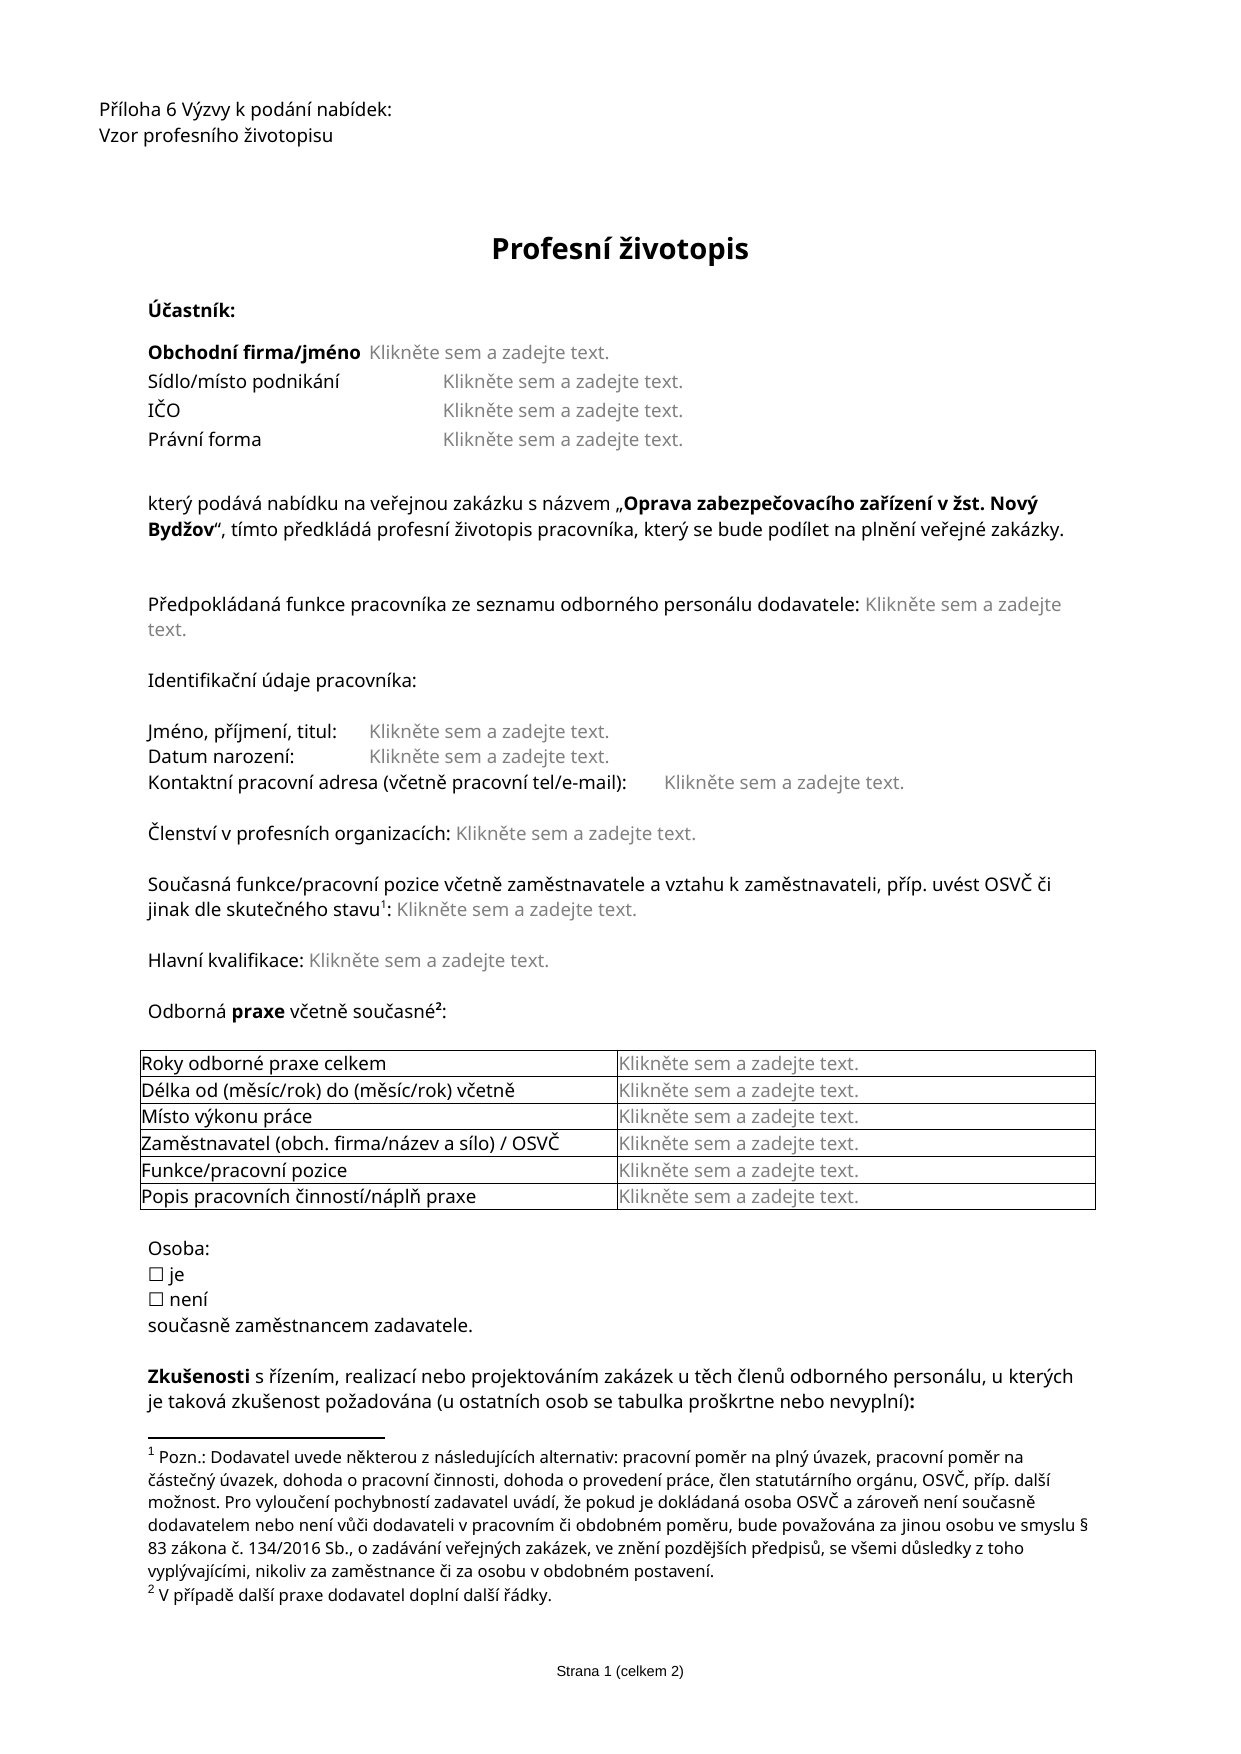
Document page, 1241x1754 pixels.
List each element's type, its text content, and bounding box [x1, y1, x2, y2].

table_header Roky odborné praxe celkem [141, 1051, 617, 1076]
table_cell [618, 1104, 1095, 1129]
text který podává nabídku na veřejnou zakázku s názvem „Oprava zabezpečovacího zařízení v žst. Nový Bydžov“, tímto předkládá profesní životopis pracovníka, který se bude podílet na plnění veřejné zakázky. [148, 490, 1093, 541]
title Profesní životopis [148, 228, 1093, 268]
text Jméno, příjmení, titul: [148, 718, 1093, 743]
table_cell [618, 1157, 1095, 1182]
table_cell [618, 1184, 1095, 1209]
table_cell Popis pracovních činností/náplň praxe [141, 1184, 617, 1209]
text Právní forma [148, 423, 1093, 452]
table_cell Funkce/pracovní pozice [141, 1157, 617, 1182]
text IČO [148, 394, 1093, 423]
text Sídlo/místo podnikání [148, 365, 1093, 394]
table_cell [618, 1077, 1095, 1103]
table_header [618, 1051, 1095, 1076]
text Datum narození: [148, 743, 1093, 769]
text současně zaměstnancem zadavatele. [148, 1312, 1093, 1338]
table_cell [618, 1130, 1095, 1156]
text Odborná praxe včetně současné: [148, 999, 1093, 1024]
text je [148, 1261, 1093, 1287]
text Zkušenosti s řízením, realizací nebo projektováním zakázek u těch členů odborného personálu, u kterých je taková zkušenost požadována (u ostatních osob se tabulka proškrtne nebo nevyplní): [148, 1363, 1093, 1414]
table_cell Zaměstnavatel (obch. firma/název a sílo) / OSVČ [141, 1130, 617, 1156]
table_cell Místo výkonu práce [141, 1104, 617, 1129]
text Členství v profesních organizacích: [148, 820, 1093, 846]
text Hlavní kvalifikace: [148, 948, 1093, 973]
text není [148, 1287, 1093, 1312]
text Současná funkce/pracovní pozice včetně zaměstnavatele a vztahu k zaměstnavateli, příp. uvést OSVČ či jinak dle skutečného stavu: [148, 871, 1093, 922]
text Osoba: [148, 1236, 1093, 1261]
table_cell Délka od (měsíc/rok) do (měsíc/rok) včetně [141, 1077, 617, 1103]
text Předpokládaná funkce pracovníka ze seznamu odborného personálu dodavatele: [148, 592, 1093, 642]
text Obchodní firma/jméno [148, 336, 1093, 365]
text Kontaktní pracovní adresa (včetně pracovní tel/e-mail): [148, 769, 1093, 794]
text Účastník: [148, 293, 1093, 324]
text Identifikační údaje pracovníka: [148, 667, 1093, 692]
